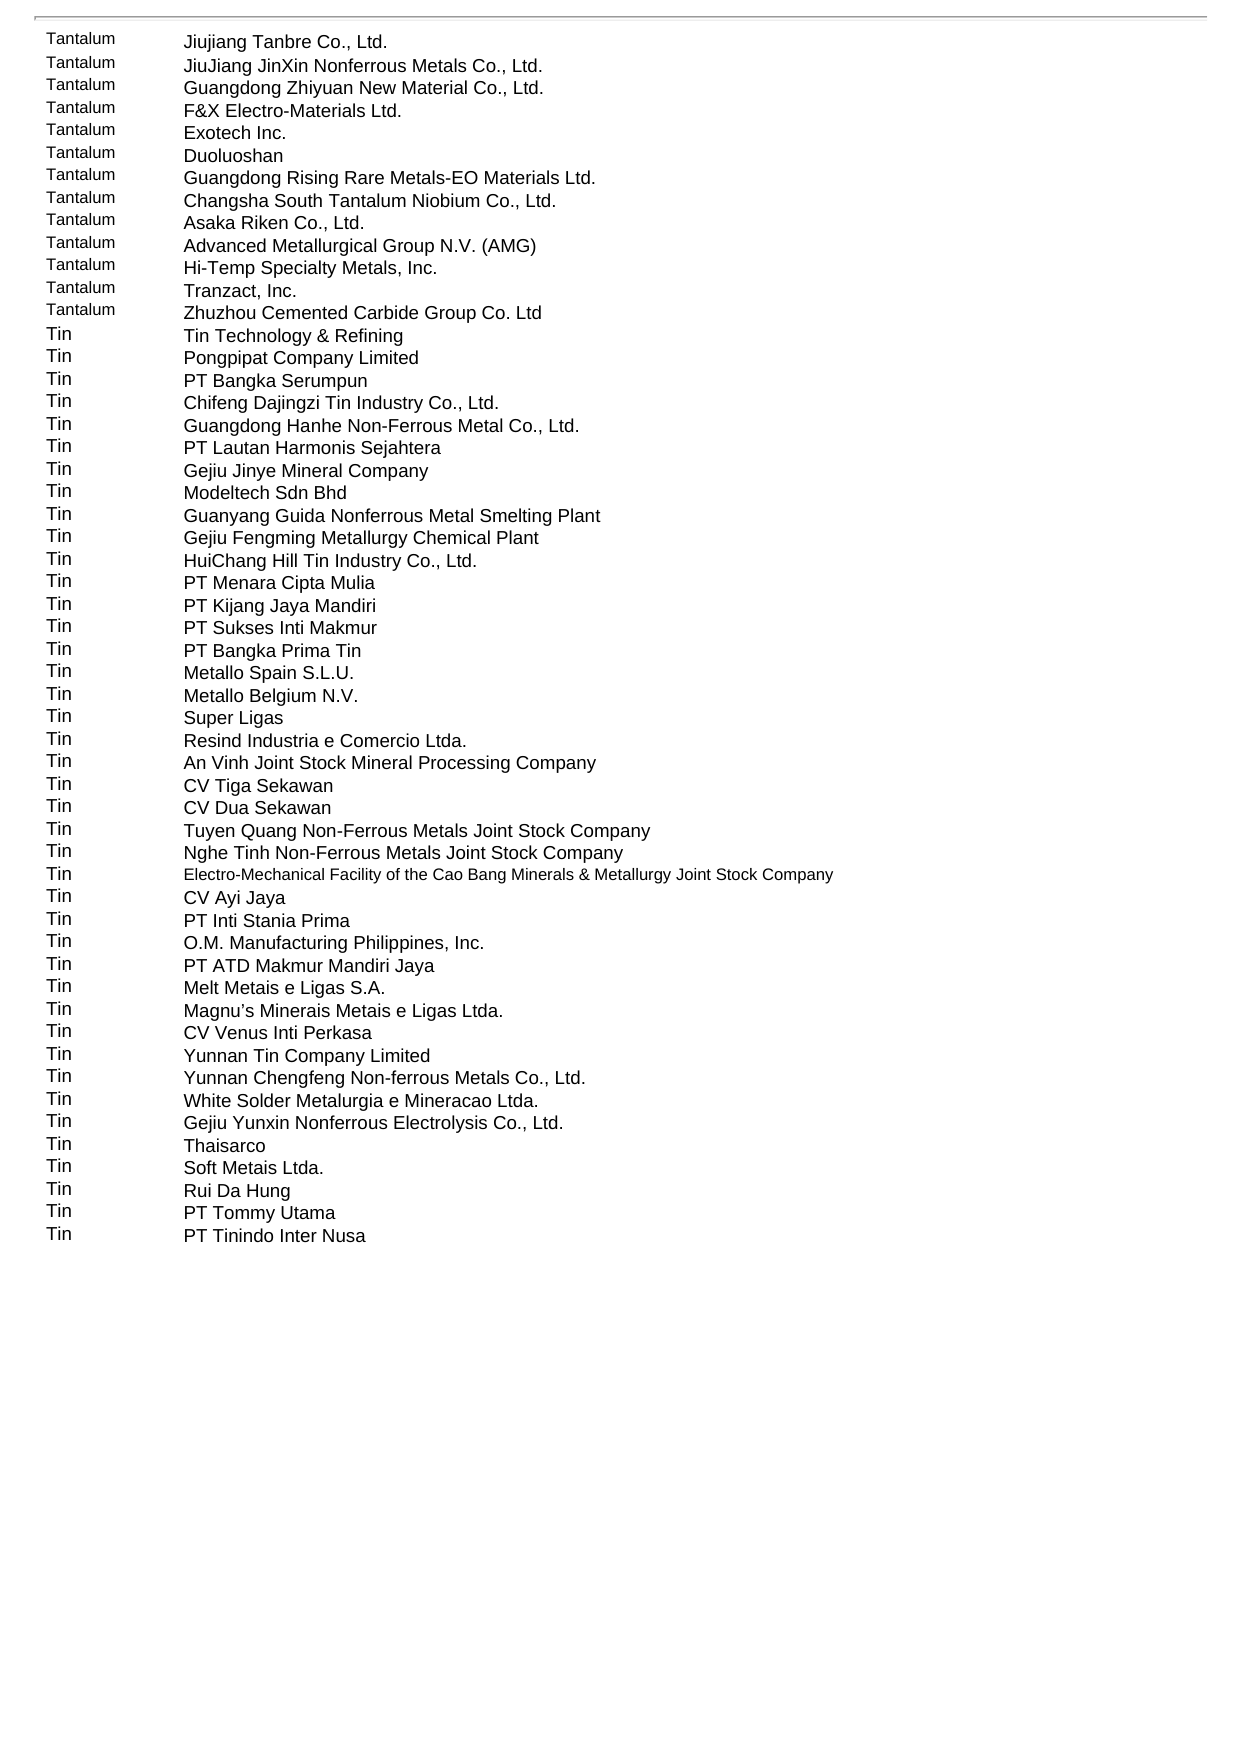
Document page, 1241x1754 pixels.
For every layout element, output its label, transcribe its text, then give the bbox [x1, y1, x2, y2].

text Gejiu Jinye Mineral Company [183, 459, 1090, 481]
text Asaka Riken Co., Ltd. [183, 212, 1090, 234]
text Tin [46, 727, 117, 749]
picture [34, 16, 1208, 21]
text PT Kijang Jaya Mandiri [183, 594, 1090, 616]
text Tantalum [46, 52, 117, 72]
text An Vinh Joint Stock Mineral Processing Company [183, 752, 1090, 774]
text F&X Electro-Materials Ltd. [183, 99, 1090, 121]
text Guangdong Hanhe Non-Ferrous Metal Co., Ltd. [183, 414, 1090, 436]
text Tantalum [46, 165, 117, 184]
text Tin [46, 1177, 117, 1199]
text Guanyang Guida Nonferrous Metal Smelting Plant [183, 504, 1090, 526]
text JiuJiang JinXin Nonferrous Metals Co., Ltd. [183, 54, 1090, 76]
text Tin [46, 525, 117, 547]
text Super Ligas [183, 707, 1090, 729]
text Tin [46, 367, 117, 389]
text Changsha South Tantalum Niobium Co., Ltd. [183, 189, 1090, 211]
text Metallo Belgium N.V. [183, 684, 1090, 706]
text Tin [46, 390, 117, 412]
text Tin [46, 322, 117, 344]
text Jiujiang Tanbre Co., Ltd. [183, 31, 1090, 52]
text Tin [46, 1132, 117, 1154]
text Tin [46, 997, 117, 1019]
text Nghe Tinh Non-Ferrous Metals Joint Stock Company [183, 842, 1090, 864]
text Tin [46, 457, 117, 479]
text Tin [46, 1110, 117, 1132]
text Tin [46, 750, 117, 772]
text Tin [46, 1200, 117, 1222]
text PT Bangka Serumpun [183, 369, 1090, 391]
text Tin [46, 975, 117, 997]
text Tin [46, 1020, 117, 1042]
text Resind Industria e Comercio Ltda. [183, 729, 1090, 751]
text PT Bangka Prima Tin [183, 639, 1090, 661]
text Tin [46, 412, 117, 434]
text Tin [46, 1087, 117, 1109]
text White Solder Metalurgia e Mineracao Ltda. [183, 1089, 1090, 1111]
text Melt Metais e Ligas S.A. [183, 977, 1090, 999]
text PT Menara Cipta Mulia [183, 572, 1090, 594]
text Tantalum [46, 210, 117, 229]
text HuiChang Hill Tin Industry Co., Ltd. [183, 549, 1090, 571]
text Rui Da Hung [183, 1179, 1090, 1201]
text Exotech Inc. [183, 122, 1090, 144]
text Tin [46, 435, 117, 457]
text Zhuzhou Cemented Carbide Group Co. Ltd [183, 302, 1090, 324]
text Tin [46, 705, 117, 727]
text Tin [46, 682, 117, 704]
text Tin [46, 480, 117, 502]
text PT ATD Makmur Mandiri Jaya [183, 954, 1090, 976]
text O.M. Manufacturing Philippines, Inc. [183, 932, 1090, 954]
text Guangdong Rising Rare Metals-EO Materials Ltd. [183, 167, 1090, 189]
text Tin [46, 1222, 117, 1244]
text CV Ayi Jaya [183, 887, 1090, 909]
text Tin [46, 930, 117, 952]
text Tin [46, 570, 117, 592]
text Tantalum [46, 300, 117, 319]
text Thaisarco [183, 1134, 1090, 1156]
text Tantalum [46, 255, 117, 274]
text Soft Metais Ltda. [183, 1157, 1090, 1179]
text Pongpipat Company Limited [183, 347, 1090, 369]
text Modeltech Sdn Bhd [183, 482, 1090, 504]
text Electro-Mechanical Facility of the Cao Bang Minerals & Metallurgy Joint Stock Company [183, 864, 1090, 884]
text Tin [46, 502, 117, 524]
text Tin [46, 952, 117, 974]
text Metallo Spain S.L.U. [183, 662, 1090, 684]
text Tin [46, 547, 117, 569]
text Duoluoshan [183, 144, 1090, 166]
text Tin [46, 885, 117, 907]
text Tranzact, Inc. [183, 279, 1090, 301]
text Chifeng Dajingzi Tin Industry Co., Ltd. [183, 392, 1090, 414]
text CV Tiga Sekawan [183, 774, 1090, 796]
text Tin [46, 795, 117, 817]
text Tin [46, 862, 117, 884]
text Tin [46, 1065, 117, 1087]
text CV Venus Inti Perkasa [183, 1022, 1090, 1044]
text Tin [46, 615, 117, 637]
text Yunnan Chengfeng Non-ferrous Metals Co., Ltd. [183, 1067, 1090, 1089]
text Tin Technology & Refining [183, 324, 1090, 346]
text Tin [46, 1042, 117, 1064]
text Tin [46, 592, 117, 614]
text Tantalum [46, 75, 117, 94]
text PT Tinindo Inter Nusa [183, 1224, 1090, 1246]
text Tantalum [46, 277, 117, 297]
text PT Sukses Inti Makmur [183, 617, 1090, 639]
text Tin [46, 660, 117, 682]
text Advanced Metallurgical Group N.V. (AMG) [183, 234, 1090, 256]
text Tantalum [46, 120, 117, 139]
text PT Lautan Harmonis Sejahtera [183, 437, 1090, 459]
text Tin [46, 1155, 117, 1177]
text Tuyen Quang Non-Ferrous Metals Joint Stock Company [183, 819, 1090, 841]
text Tantalum [46, 142, 117, 162]
text Tantalum [46, 232, 117, 252]
text Gejiu Yunxin Nonferrous Electrolysis Co., Ltd. [183, 1112, 1090, 1134]
text Tin [46, 345, 117, 367]
text Guangdong Zhiyuan New Material Co., Ltd. [183, 77, 1090, 99]
text Tantalum [46, 97, 117, 117]
text Hi-Temp Specialty Metals, Inc. [183, 257, 1090, 279]
text Magnu’s Minerais Metais e Ligas Ltda. [183, 999, 1090, 1021]
text Tin [46, 817, 117, 839]
text Tin [46, 637, 117, 659]
text Tantalum [46, 28, 117, 48]
text Yunnan Tin Company Limited [183, 1044, 1090, 1066]
text Gejiu Fengming Metallurgy Chemical Plant [183, 527, 1090, 549]
text Tantalum [46, 187, 117, 207]
text Tin [46, 772, 117, 794]
text CV Dua Sekawan [183, 797, 1090, 819]
text Tin [46, 907, 117, 929]
text PT Inti Stania Prima [183, 909, 1090, 931]
text PT Tommy Utama [183, 1202, 1090, 1224]
text Tin [46, 840, 117, 862]
